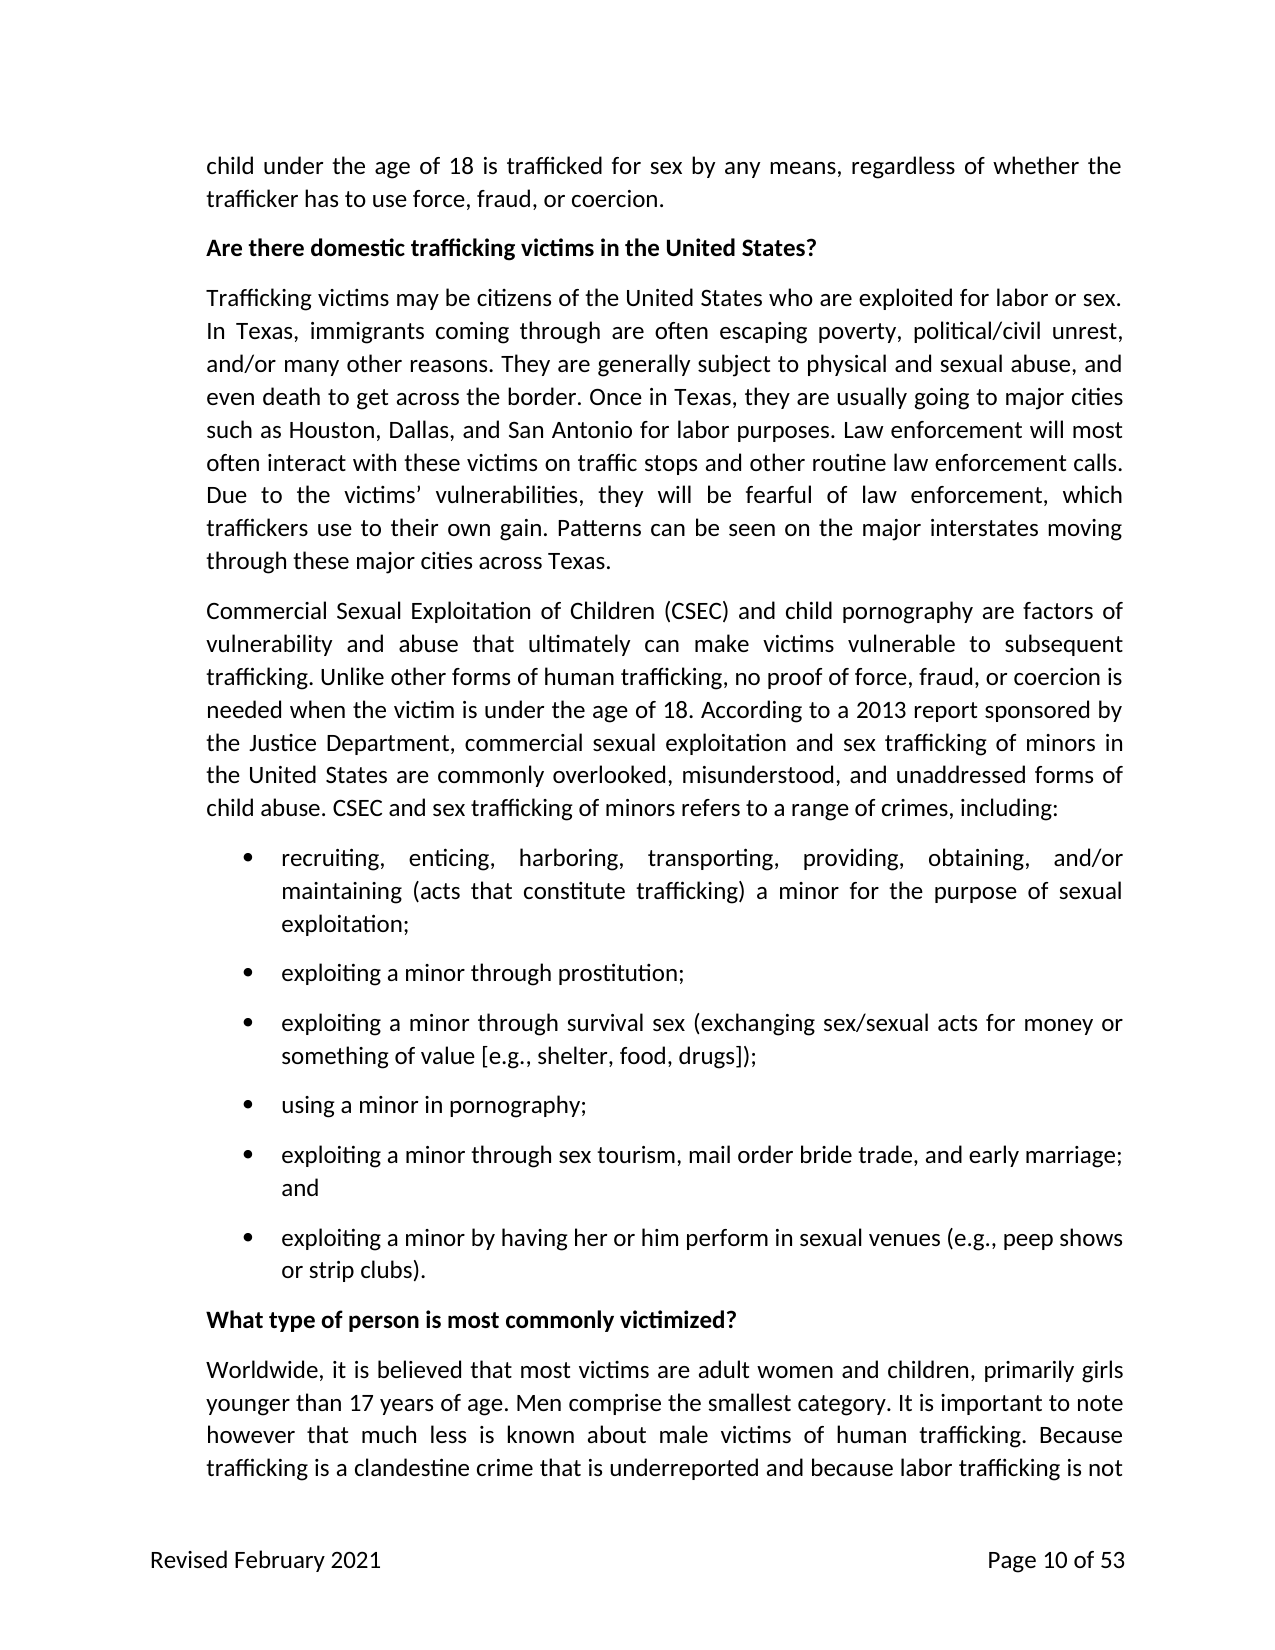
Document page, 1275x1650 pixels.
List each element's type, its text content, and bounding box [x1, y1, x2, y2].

list using a minor in pornography; [244, 1089, 1125, 1120]
text Are there domestic trafficking victims in the United States? [206, 232, 1125, 263]
text What type of person is most commonly victimized? [206, 1304, 1125, 1335]
list exploiting a minor through survival sex (exchanging sex/sexual acts for money or something of value [e.g., shelter, food, drugs]); [244, 1007, 1125, 1071]
list exploiting a minor through sex tourism, mail order bride trade, and early marriage; and [244, 1139, 1125, 1203]
list recruiting, enticing, harboring, transporting, providing, obtaining, and/or maintaining (acts that constitute trafficking) a minor for the purpose of sexual exploitation; [244, 842, 1125, 938]
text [206, 1354, 1125, 1483]
list exploiting a minor through prostitution; [244, 957, 1125, 988]
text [206, 150, 1125, 213]
list exploiting a minor by having her or him perform in sexual venues (e.g., peep shows or strip clubs). [244, 1222, 1125, 1285]
text Trafficking victims may be citizens of the United States who are exploited for labor or sex. In Texas, immigrants coming through are often escaping poverty, political/civil unrest, and/or many other reasons. They are generally subject to physical and sexual abuse, and even death to get across the border. Once in Texas, they are usually going to major cities such as Houston, Dallas, and San Antonio for labor purposes. Law enforcement will most often interact with these victims on traffic stops and other routine law enforcement calls. Due to the victims’ vulnerabilities, they will be fearful of law enforcement, which traffickers use to their own gain. Patterns can be seen on the major interstates moving through these major cities across Texas. [206, 282, 1125, 576]
text Commercial Sexual Exploitation of Children (CSEC) and child pornography are factors of vulnerability and abuse that ultimately can make victims vulnerable to subsequent trafficking. Unlike other forms of human trafficking, no proof of force, fraud, or coercion is needed when the victim is under the age of 18. According to a 2013 report sponsored by the Justice Department, commercial sexual exploitation and sex trafficking of minors in the United States are commonly overlooked, misunderstood, and unaddressed forms of child abuse. CSEC and sex trafficking of minors refers to a range of crimes, including: [206, 595, 1125, 823]
